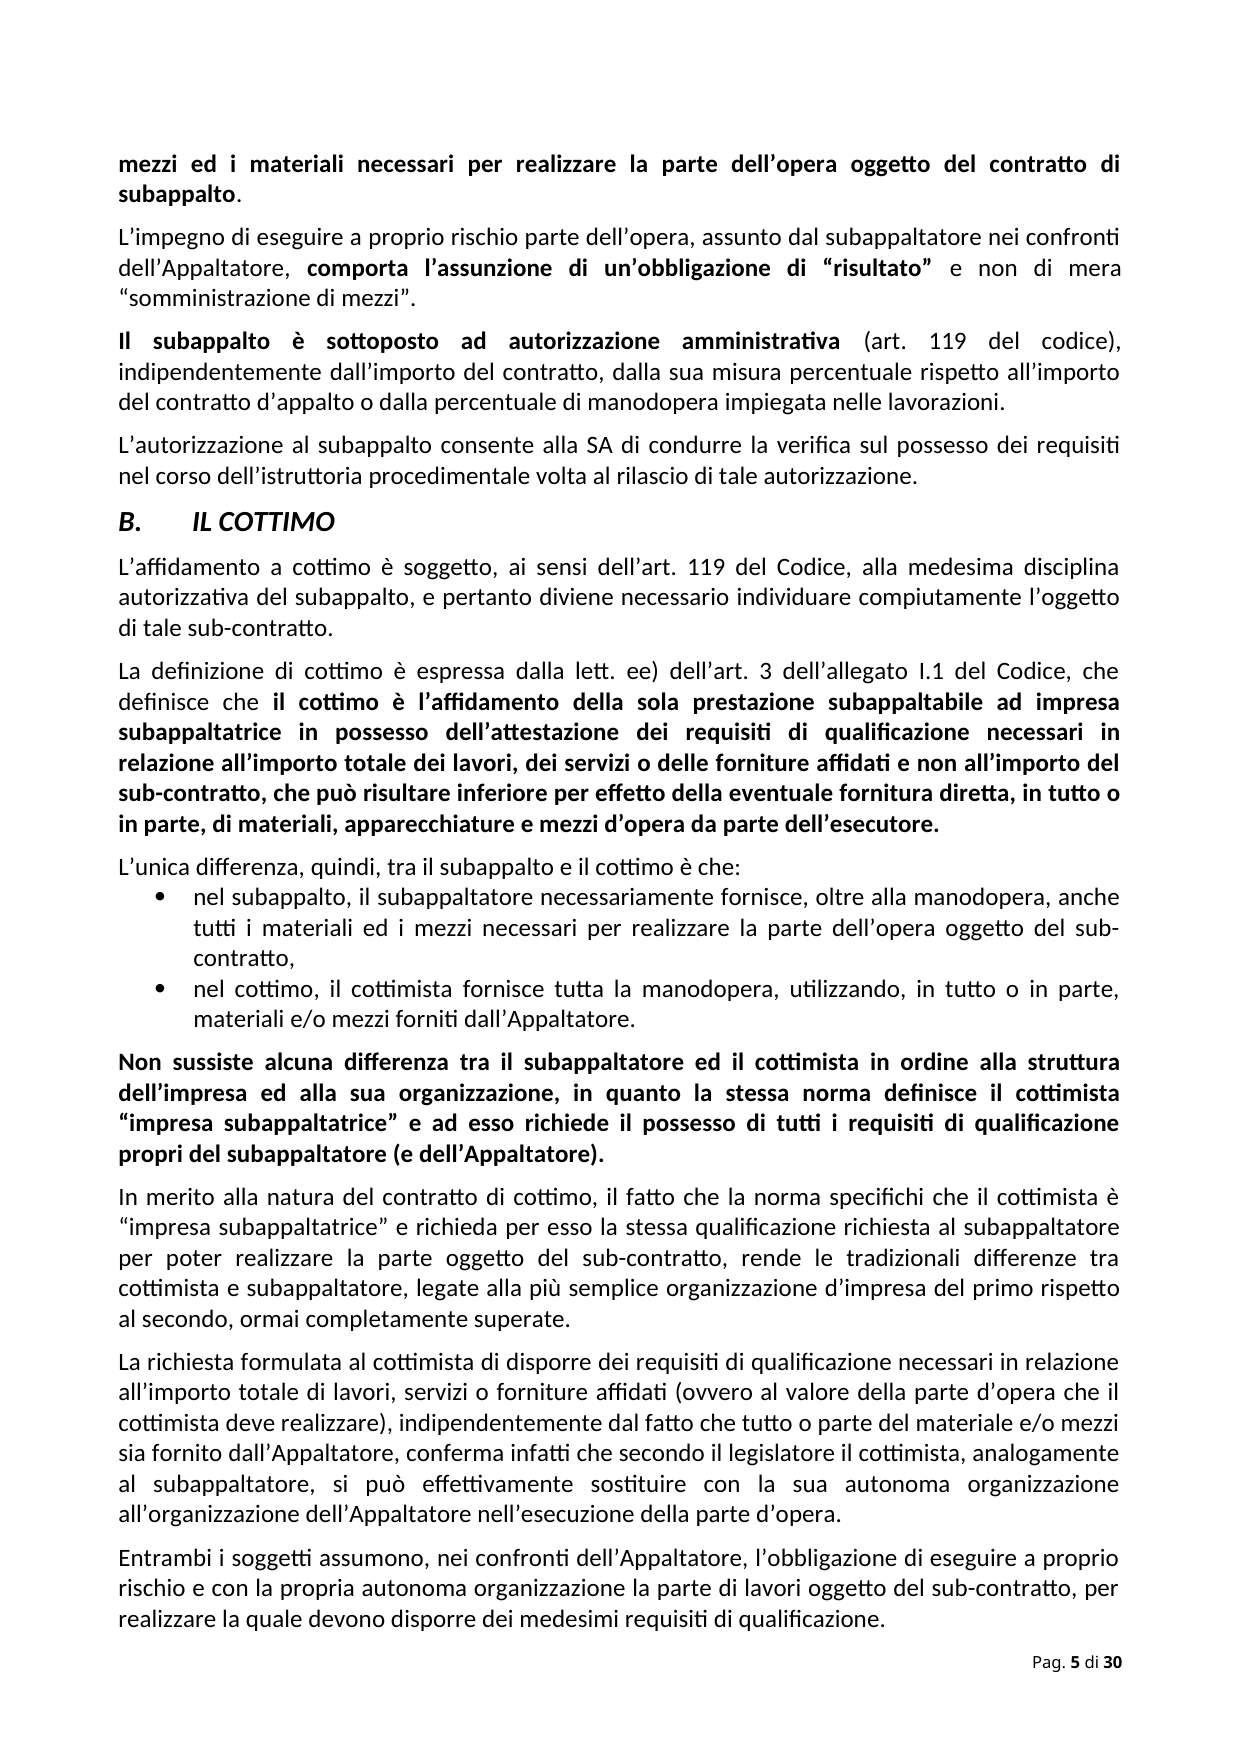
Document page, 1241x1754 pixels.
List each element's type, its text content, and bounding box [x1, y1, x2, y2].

text In merito alla natura del contratto di cottimo, il fatto che la norma specifichi che il cottimista è “impresa subappaltatrice” e richieda per esso la stessa qualificazione richiesta al subappaltatore per poter realizzare la parte oggetto del sub-contratto, rende le tradizionali differenze tra cottimista e subappaltatore, legate alla più semplice organizzazione d’impresa del primo rispetto al secondo, ormai completamente superate. [118, 1181, 1122, 1333]
text L’impegno di eseguire a proprio rischio parte dell’opera, assunto dal subappaltatore nei confronti dell’Appaltatore, comporta l’assunzione di un’obbligazione di “risultato” e non di mera “somministrazione di mezzi”. [118, 221, 1122, 313]
list nel subappalto, il subappaltatore necessariamente fornisce, oltre alla manodopera, anche tutti i materiali ed i mezzi necessari per realizzare la parte dell’opera oggetto del sub-contratto, [156, 881, 1122, 973]
list nel cottimo, il cottimista fornisce tutta la manodopera, utilizzando, in tutto o in parte, materiali e/o mezzi forniti dall’Appaltatore. [156, 973, 1122, 1034]
text L’autorizzazione al subappalto consente alla SA di condurre la verifica sul possesso dei requisiti nel corso dell’istruttoria procedimentale volta al rilascio di tale autorizzazione. [118, 429, 1122, 490]
subtitle IL COTTIMO [118, 503, 1122, 538]
text L’affidamento a cottimo è soggetto, ai sensi dell’art. 119 del Codice, alla medesima disciplina autorizzativa del subappalto, e pertanto diviene necessario individuare compiutamente l’oggetto di tale sub-contratto. [118, 551, 1122, 643]
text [118, 148, 1122, 209]
text Il subappalto è sottoposto ad autorizzazione amministrativa (art. 119 del codice), indipendentemente dall’importo del contratto, dalla sua misura percentuale rispetto all’importo del contratto d’appalto o dalla percentuale di manodopera impiegata nelle lavorazioni. [118, 325, 1122, 417]
text L’unica differenza, quindi, tra il subappalto e il cottimo è che: [118, 851, 1122, 881]
text Entrambi i soggetti assumono, nei confronti dell’Appaltatore, l’obbligazione di eseguire a proprio rischio e con la propria autonoma organizzazione la parte di lavori oggetto del sub-contratto, per realizzare la quale devono disporre dei medesimi requisiti di qualificazione. [118, 1542, 1122, 1633]
text La richiesta formulata al cottimista di disporre dei requisiti di qualificazione necessari in relazione all’importo totale di lavori, servizi o forniture affidati (ovvero al valore della parte d’opera che il cottimista deve realizzare), indipendentemente dal fatto che tutto o parte del materiale e/o mezzi sia fornito dall’Appaltatore, conferma infatti che secondo il legislatore il cottimista, analogamente al subappaltatore, si può effettivamente sostituire con la sua autonoma organizzazione all’organizzazione dell’Appaltatore nell’esecuzione della parte d’opera. [118, 1346, 1122, 1529]
text Non sussiste alcuna differenza tra il subappaltatore ed il cottimista in ordine alla struttura dell’impresa ed alla sua organizzazione, in quanto la stessa norma definisce il cottimista “impresa subappaltatrice” e ad esso richiede il possesso di tutti i requisiti di qualificazione propri del subappaltatore (e dell’Appaltatore). [118, 1046, 1122, 1168]
text La definizione di cottimo è espressa dalla lett. ee) dell’art. 3 dell’allegato I.1 del Codice, che definisce che il cottimo è l’affidamento della sola prestazione subappaltabile ad impresa subappaltatrice in possesso dell’attestazione dei requisiti di qualificazione necessari in relazione all’importo totale dei lavori, dei servizi o delle forniture affidati e non all’importo del sub-contratto, che può risultare inferiore per effetto della eventuale fornitura diretta, in tutto o in parte, di materiali, apparecchiature e mezzi d’opera da parte dell’esecutore. [118, 655, 1122, 838]
